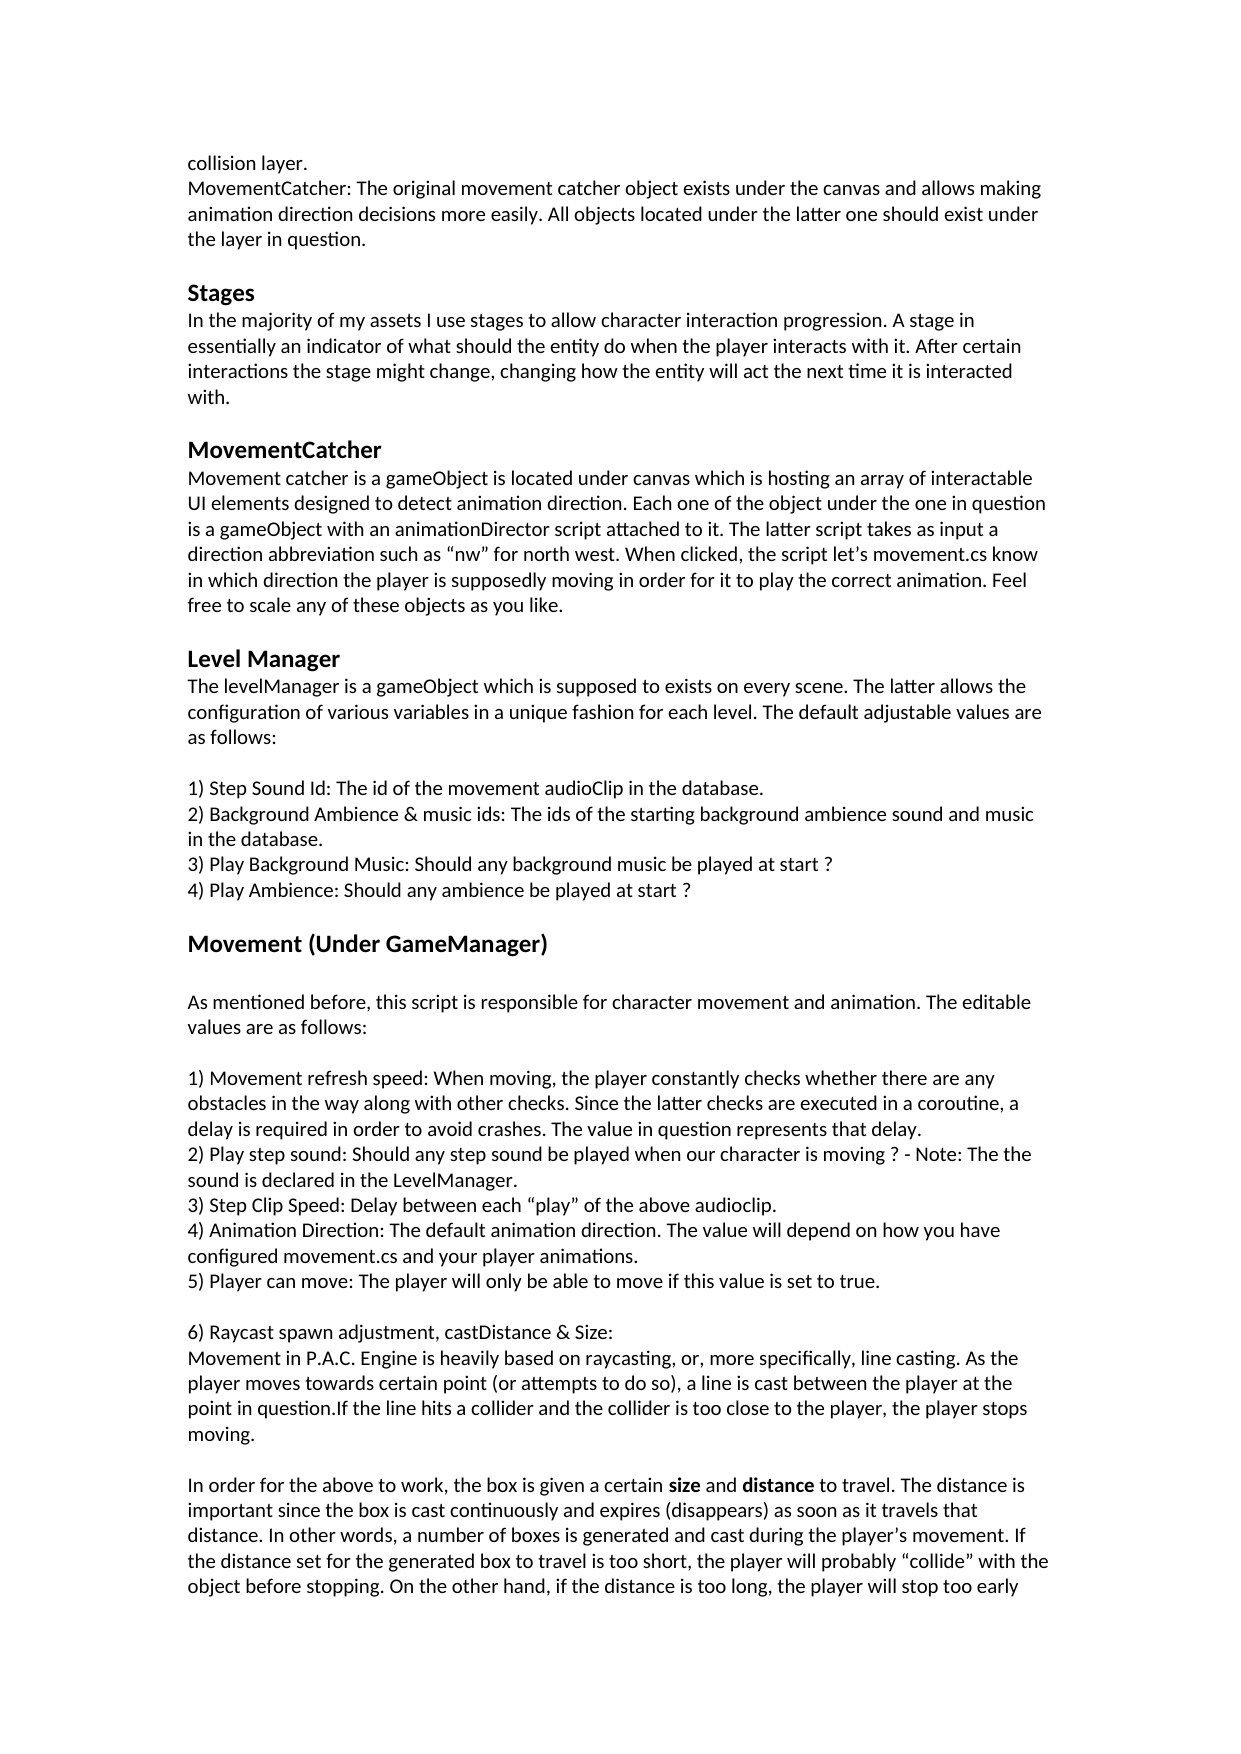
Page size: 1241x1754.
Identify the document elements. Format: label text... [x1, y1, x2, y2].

list Background Ambience & music ids: The ids of the starting background ambience sound and music in the database. [187, 801, 1053, 852]
list Movement in P.A.C. Engine is heavily based on raycasting, or, more specifically, line casting. As the player moves towards certain point (or attempts to do so), a line is cast between the player at the point in question.If the line hits a collider and the collider is too close to the player, the player stops moving. [187, 1345, 1053, 1446]
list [187, 150, 1053, 175]
list Animation Direction: The default animation direction. The value will depend on how you have configured movement.cs and your player animations. [187, 1218, 1053, 1268]
list In the majority of my assets I use stages to allow character interaction progression. A stage in essentially an indicator of what should the entity do when the player interacts with it. After certain interactions the stage might change, changing how the entity will act the next time it is interacted with. [187, 308, 1053, 409]
list The levelManager is a gameObject which is supposed to exists on every scene. The latter allows the configuration of various variables in a unique fashion for each level. The default adjustable values are as follows: [187, 674, 1053, 750]
list MovementCatcher: The original movement catcher object exists under the canvas and allows making animation direction decisions more easily. All objects located under the latter one should exist under the layer in question. [187, 175, 1053, 252]
list Play Ambience: Should any ambience be played at start ? [187, 877, 1053, 902]
list Stages [187, 277, 1053, 308]
list Level Manager [187, 643, 1053, 674]
list Play step sound: Should any step sound be played when our character is moving ? - Note: The the sound is declared in the LevelManager. [187, 1141, 1053, 1192]
list Movement catcher is a gameObject is located under canvas which is hosting an array of interactable UI elements designed to detect animation direction. Each one of the object under the one in question is a gameObject with an animationDirector script attached to it. The latter script takes as input a direction abbreviation such as “nw” for north west. When clicked, the script let’s movement.cs know in which direction the player is supposedly moving in order for it to play the correct animation. Feel free to scale any of these objects as you like. [187, 465, 1053, 618]
list Raycast spawn adjustment, castDistance & Size: [187, 1319, 1053, 1345]
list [187, 1472, 1053, 1599]
list Movement refresh speed: When moving, the player constantly checks whether there are any obstacles in the way along with other checks. Since the latter checks are executed in a coroutine, a delay is required in order to avoid crashes. The value in question represents that delay. [187, 1065, 1053, 1141]
list Play Background Music: Should any background music be played at start ? [187, 852, 1053, 877]
list Step Sound Id: The id of the movement audioClip in the database. [187, 775, 1053, 801]
list Movement (Under GameManager) [187, 928, 1053, 958]
list Player can move: The player will only be able to move if this value is set to true. [187, 1268, 1053, 1294]
list MovementCatcher [187, 435, 1053, 465]
list As mentioned before, this script is responsible for character movement and animation. The editable values are as follows: [187, 989, 1053, 1040]
list Step Clip Speed: Delay between each “play” of the above audioclip. [187, 1192, 1053, 1218]
